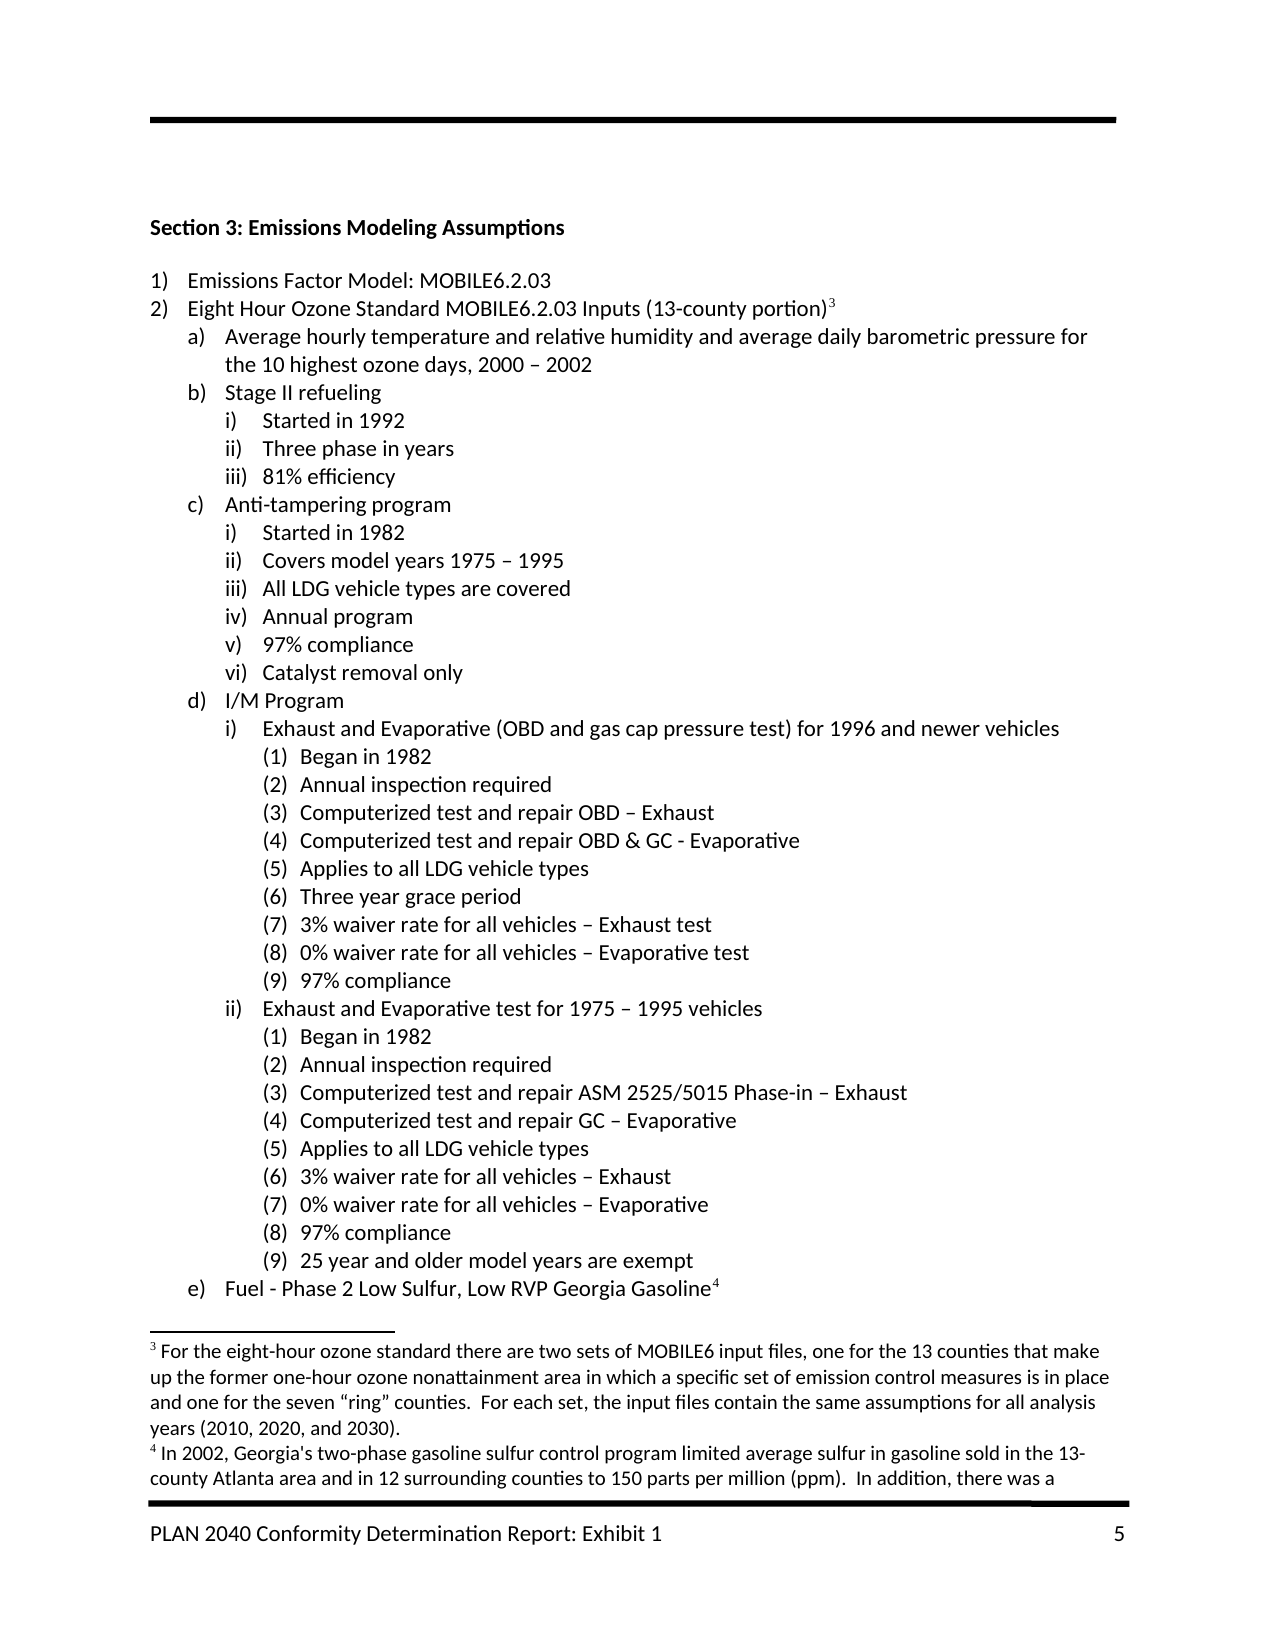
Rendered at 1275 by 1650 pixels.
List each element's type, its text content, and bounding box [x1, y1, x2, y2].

list Computerized test and repair OBD & GC - Evaporative [262, 826, 1125, 854]
list Exhaust and Evaporative test for 1975 – 1995 vehicles [225, 994, 1125, 1022]
list Started in 1982 [225, 518, 1125, 546]
list 3% waiver rate for all vehicles – Exhaust test [262, 910, 1125, 938]
list 97% compliance [262, 1218, 1125, 1247]
list Began in 1982 [262, 1022, 1125, 1050]
list Annual inspection required [262, 770, 1125, 798]
list All LDG vehicle types are covered [225, 574, 1125, 602]
list Began in 1982 [262, 742, 1125, 770]
list 0% waiver rate for all vehicles – Evaporative [262, 1191, 1125, 1218]
list 97% compliance [225, 630, 1125, 658]
list Average hourly temperature and relative humidity and average daily barometric pressure for the 10 highest ozone days, 2000 – 2002 [187, 322, 1125, 378]
list Eight Hour Ozone Standard MOBILE6.2.03 Inputs (13-county portion) [150, 294, 1125, 322]
list Three year grace period [262, 882, 1125, 910]
list 0% waiver rate for all vehicles – Evaporative test [262, 938, 1125, 966]
list Annual inspection required [262, 1050, 1125, 1078]
list Three phase in years [225, 434, 1125, 462]
list Fuel - Phase 2 Low Sulfur, Low RVP Georgia Gasoline [187, 1274, 1125, 1303]
list 3% waiver rate for all vehicles – Exhaust [262, 1162, 1125, 1191]
list Annual program [225, 602, 1125, 630]
list Catalyst removal only [225, 658, 1125, 686]
list 25 year and older model years are exempt [262, 1247, 1125, 1274]
list Exhaust and Evaporative (OBD and gas cap pressure test) for 1996 and newer vehicles [225, 714, 1125, 742]
list 81% efficiency [225, 462, 1125, 490]
list Anti-tampering program [187, 490, 1125, 518]
list 97% compliance [262, 966, 1125, 994]
list Started in 1992 [225, 406, 1125, 434]
list Applies to all LDG vehicle types [262, 1134, 1125, 1162]
list I/M Program [187, 686, 1125, 714]
list Computerized test and repair GC – Evaporative [262, 1106, 1125, 1134]
list Emissions Factor Model: MOBILE6.2.03 [150, 266, 1125, 294]
text Section 3: Emissions Modeling Assumptions [150, 213, 1125, 241]
list Covers model years 1975 – 1995 [225, 546, 1125, 574]
list Computerized test and repair ASM 2525/5015 Phase-in – Exhaust [262, 1078, 1125, 1106]
list Stage II refueling [187, 378, 1125, 406]
list Applies to all LDG vehicle types [262, 854, 1125, 882]
list Computerized test and repair OBD – Exhaust [262, 798, 1125, 826]
